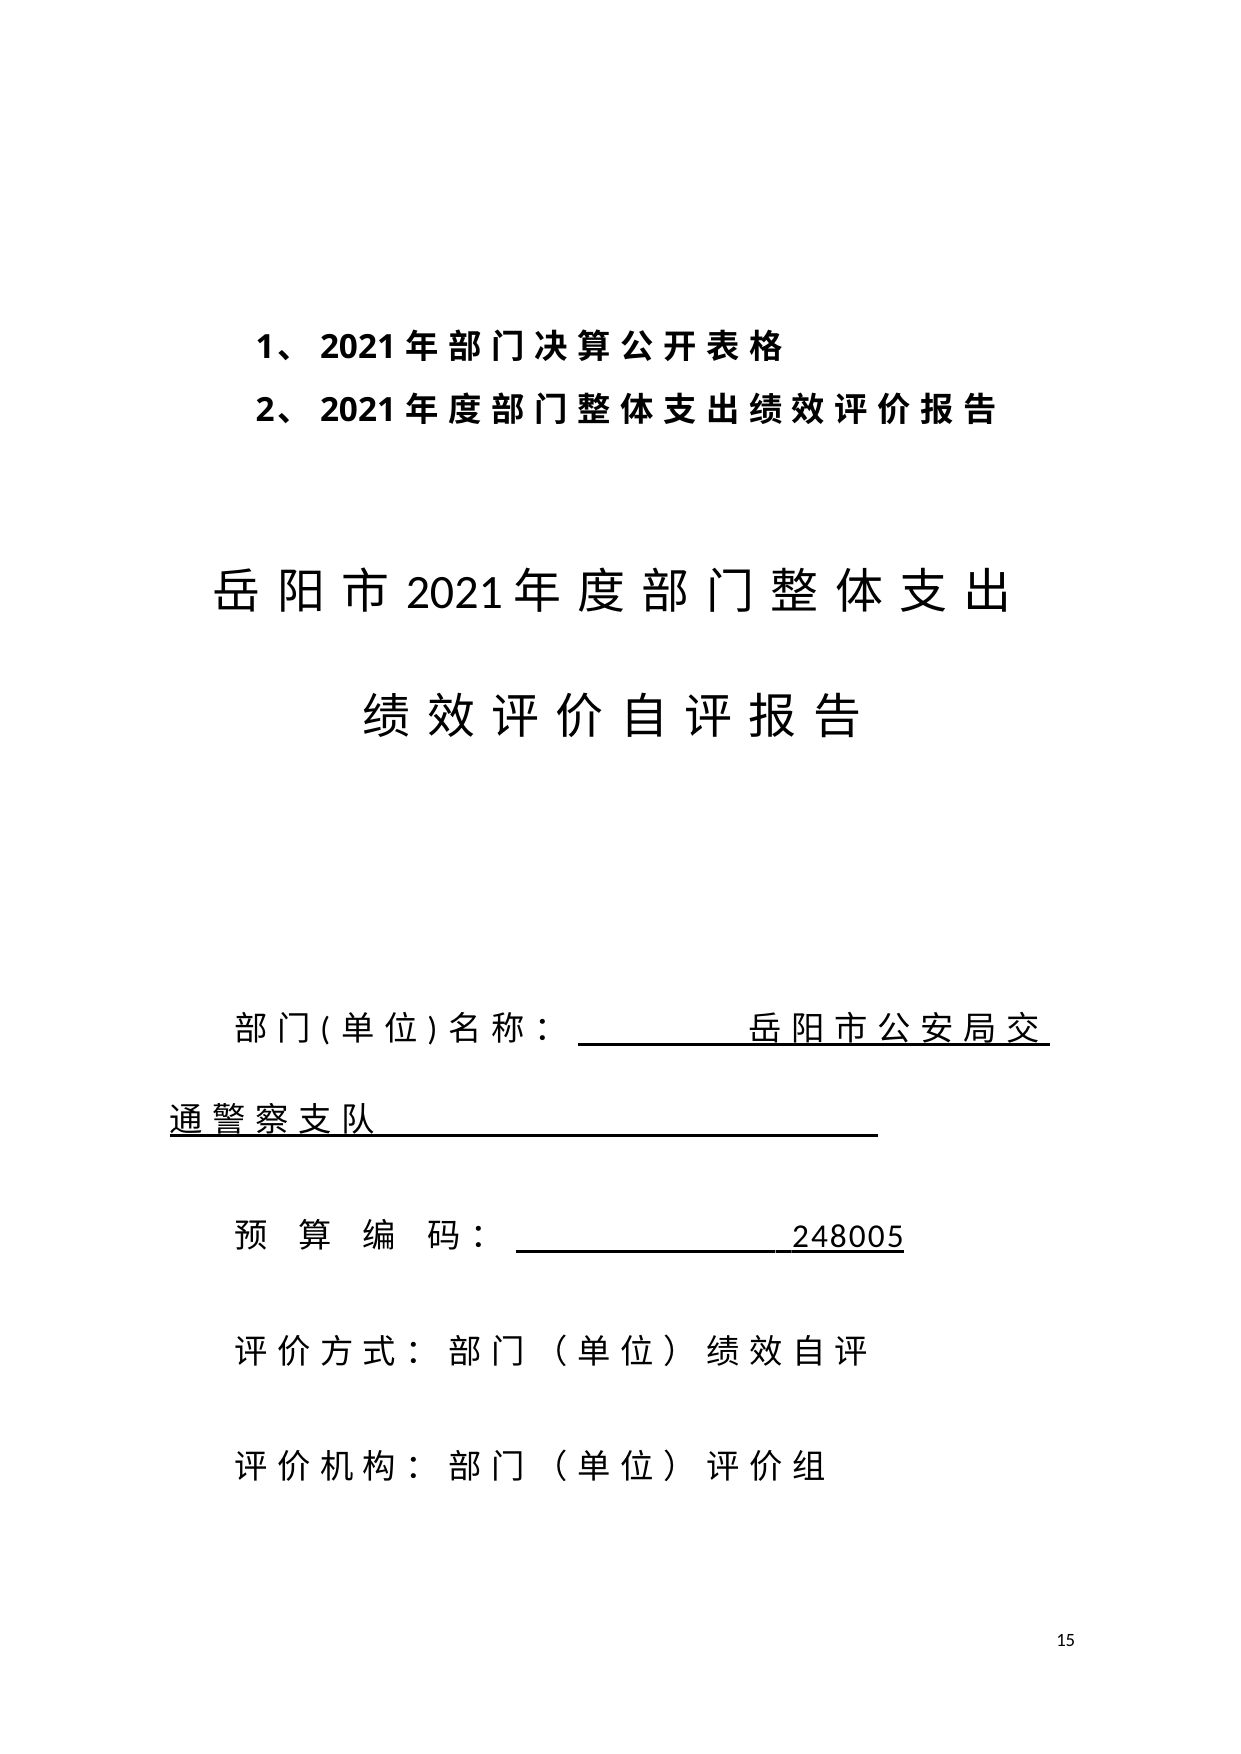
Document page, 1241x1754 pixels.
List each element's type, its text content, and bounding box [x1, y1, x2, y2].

text 2、2021年度部门整体支出绩效评价报告 [169, 375, 1071, 438]
text 预 算 编 码： 248005 [169, 1202, 1071, 1264]
text 评价方式：部门（单位）绩效自评 [169, 1317, 1071, 1380]
text 1、2021年部门决算公开表格 [169, 313, 1071, 375]
text 评价机构：部门（单位）评价组 [169, 1433, 1071, 1496]
text 岳阳市2021年度部门整体支出 [169, 525, 1071, 650]
text 部门(单位)名称： 岳阳市公安局交通警察支队 [169, 995, 1071, 1148]
text 绩效评价自评报告 [169, 650, 1071, 776]
